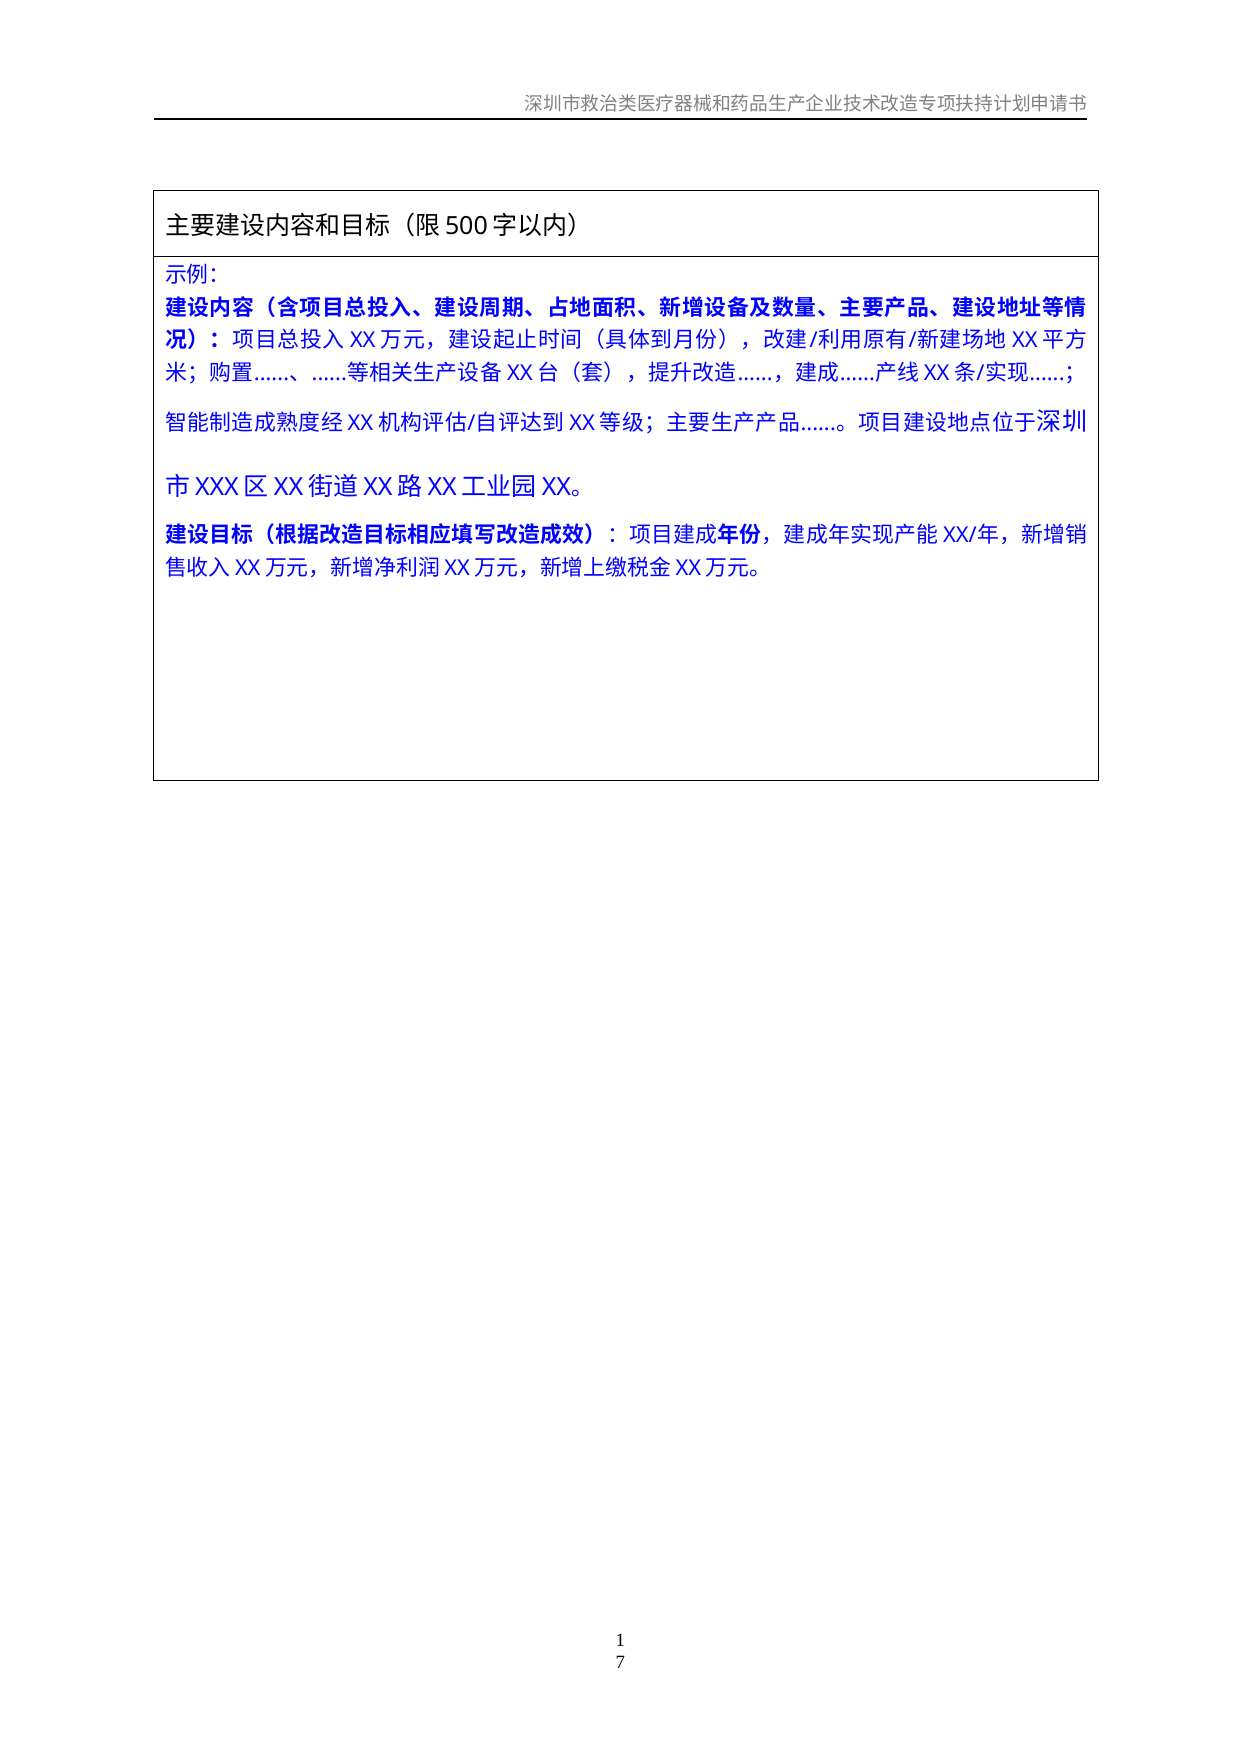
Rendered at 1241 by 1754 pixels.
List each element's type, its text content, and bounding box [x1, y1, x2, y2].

table_cell 示例： 建设内容（含项目总投入、建设周期、占地面积、新增设备及数量、主要产品、建设地址等情况）：项目总投入XX万元，建设起止时间（具体到月份），改建/利用原有/新建场地XX平方米；购置......、......等相关生产设备XX台（套），提升改造......，建成......产线XX条/实现......；智能制造成熟度经XX机构评估/自评达到XX等级；主要生产产品......。项目建设地点位于深圳市XXX区XX街道XX路XX工业园XX。 建设目标（根据改造目标相应填写改造成效）：项目建成年份，建成年实现产能XX/年，新增销售收入XX万元，新增净利润XX万元，新增上缴税金XX万元。 [154, 257, 1098, 780]
table_cell 主要建设内容和目标（限500字以内） [154, 191, 1098, 256]
